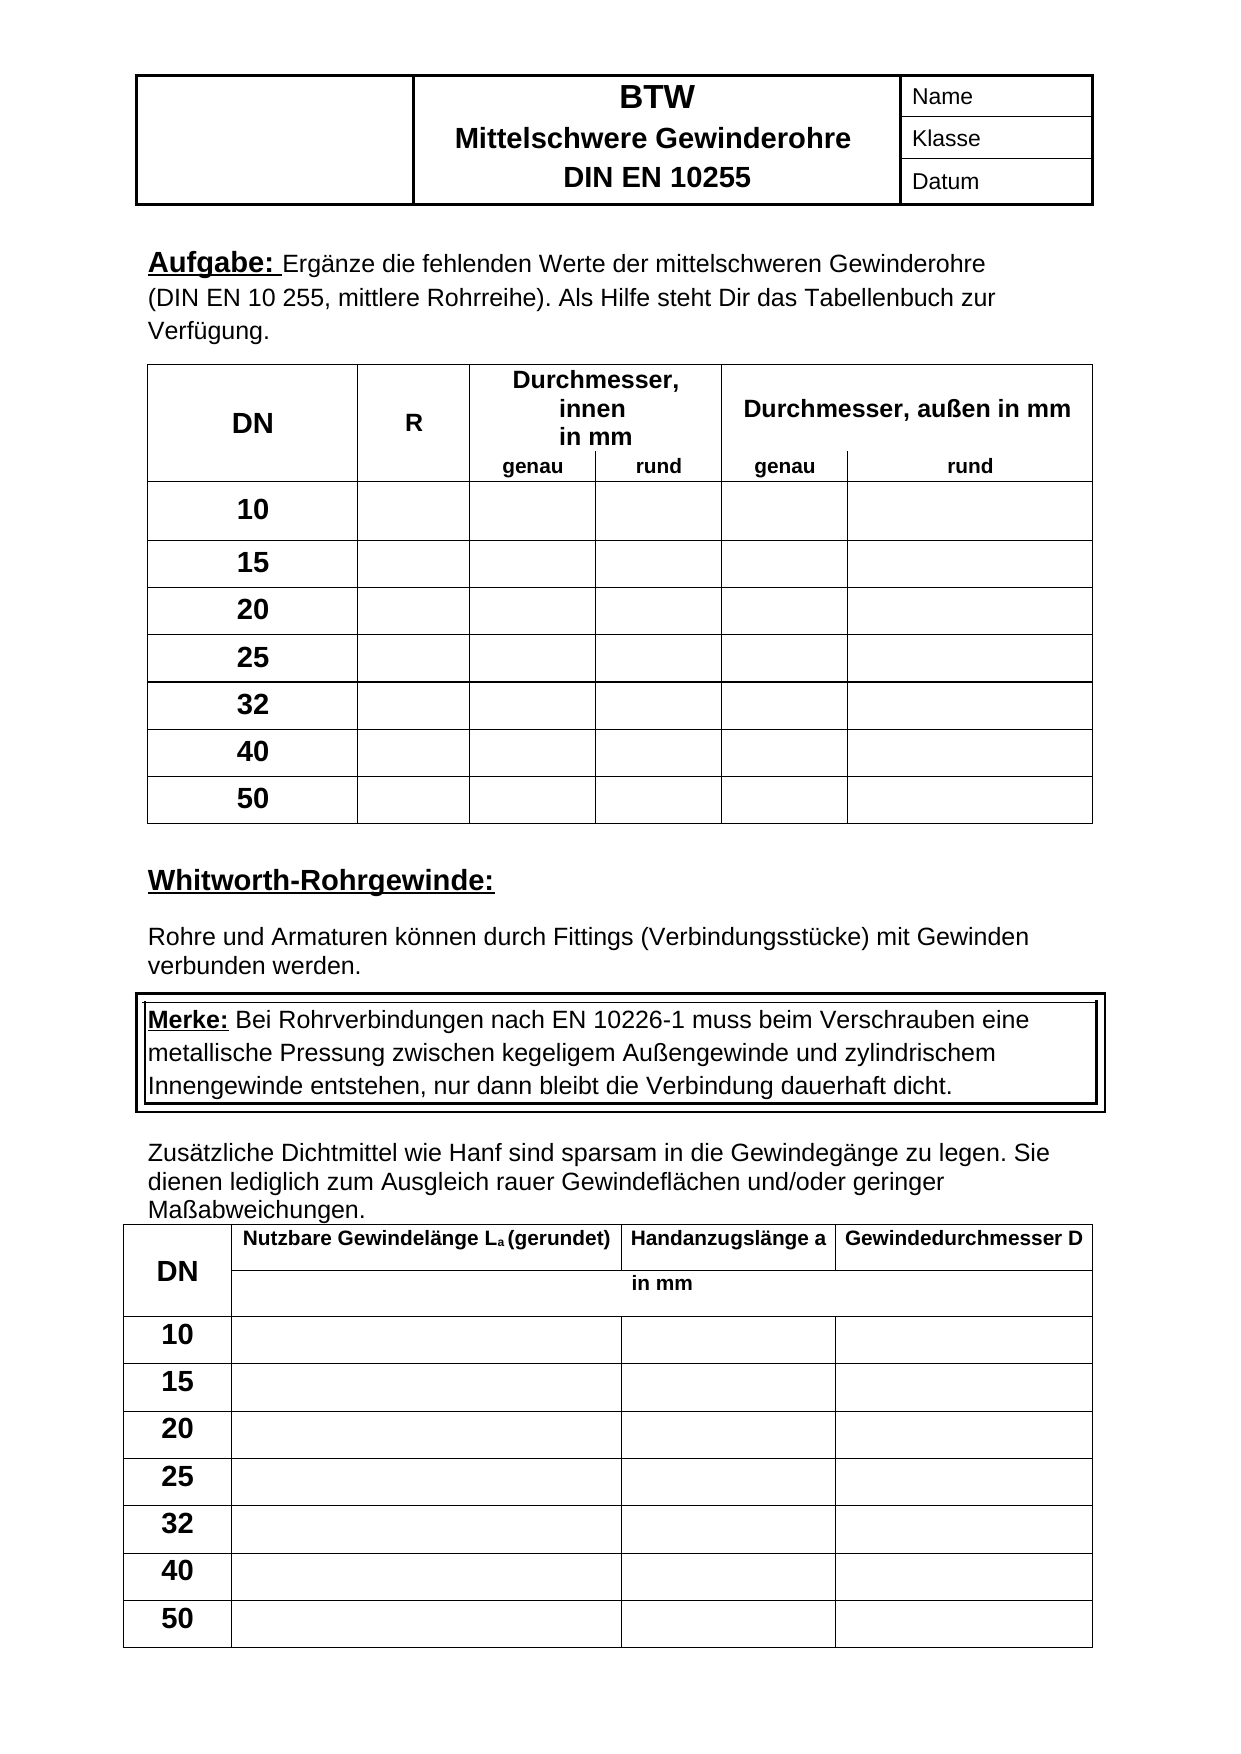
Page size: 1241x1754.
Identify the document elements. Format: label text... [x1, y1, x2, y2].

table_cell [232, 1601, 621, 1647]
table_cell 15 [124, 1364, 231, 1411]
table_cell 20 [148, 588, 357, 634]
table_cell [470, 777, 595, 823]
table_cell [848, 777, 1092, 823]
table_cell 40 [124, 1554, 231, 1600]
table_cell [722, 482, 847, 539]
table_cell [232, 1412, 621, 1458]
table_cell 15 [148, 541, 357, 587]
table_cell [836, 1459, 1092, 1505]
table_cell [232, 1317, 621, 1363]
table_header Nutzbare Gewindelänge La (gerundet) [232, 1225, 621, 1270]
table_cell 10 [148, 482, 357, 539]
table_cell [232, 1554, 621, 1600]
table_cell [722, 635, 847, 681]
table_cell [622, 1459, 835, 1505]
table_header Durchmesser, innen in mm [470, 365, 721, 451]
table_cell [622, 1554, 835, 1600]
table_cell [596, 777, 721, 823]
table_cell [836, 1601, 1092, 1647]
table_cell 32 [148, 683, 357, 729]
table_cell [722, 777, 847, 823]
table_cell [848, 730, 1092, 776]
table_cell [848, 635, 1092, 681]
table_cell [622, 1364, 835, 1411]
table_cell [358, 541, 469, 587]
table_cell [722, 588, 847, 634]
table_cell [470, 588, 595, 634]
table_cell [848, 482, 1092, 539]
table_cell 25 [148, 635, 357, 681]
table_cell 20 [124, 1412, 231, 1458]
table_cell 32 [124, 1506, 231, 1552]
table_cell [848, 541, 1092, 587]
table_header Gewindedurchmesser D [836, 1225, 1092, 1270]
table_cell [596, 482, 721, 539]
table_cell [470, 730, 595, 776]
table_cell [358, 482, 469, 539]
text Whitworth-Rohrgewinde: [148, 863, 1093, 896]
table_cell in mm [232, 1271, 1092, 1316]
table_cell genau [470, 451, 595, 481]
table_cell [358, 777, 469, 823]
table_cell rund [848, 451, 1092, 481]
table_header Durchmesser, außen in mm [722, 365, 1092, 451]
table_cell [596, 683, 721, 729]
table_cell 10 [124, 1317, 231, 1363]
table_cell [470, 683, 595, 729]
text Rohre und Armaturen können durch Fittings (Verbindungsstücke) mit Gewinden verbunden werden. [148, 922, 1093, 979]
table_cell [232, 1459, 621, 1505]
table_cell [622, 1506, 835, 1552]
table_cell 40 [148, 730, 357, 776]
table_cell [722, 730, 847, 776]
table_cell [596, 730, 721, 776]
table_cell [836, 1554, 1092, 1600]
table_cell 50 [124, 1601, 231, 1647]
table_cell [848, 588, 1092, 634]
table_cell [232, 1506, 621, 1552]
text Merke: Bei Rohrverbindungen nach EN 10226-1 muss beim Verschrauben eine metallische Pressung zwischen kegeligem Außengewinde und zylindrischem Innengewinde entstehen, nur dann bleibt die Verbindung dauerhaft dicht. [138, 995, 1104, 1111]
table_cell [470, 541, 595, 587]
table_cell [622, 1601, 835, 1647]
table_cell [836, 1506, 1092, 1552]
table_cell [358, 730, 469, 776]
table_cell [836, 1412, 1092, 1458]
table_cell [358, 588, 469, 634]
table_header DN [124, 1225, 231, 1316]
table_header R [358, 365, 469, 481]
table_cell [722, 541, 847, 587]
table_cell [232, 1364, 621, 1411]
table_cell [836, 1317, 1092, 1363]
table_cell [622, 1412, 835, 1458]
table_cell 50 [148, 777, 357, 823]
table_cell [470, 482, 595, 539]
table_cell [622, 1317, 835, 1363]
table_header Handanzugslänge a [622, 1225, 835, 1270]
table_cell 25 [124, 1459, 231, 1505]
table_cell [358, 635, 469, 681]
table_cell [596, 588, 721, 634]
table_cell [470, 635, 595, 681]
text Zusätzliche Dichtmittel wie Hanf sind sparsam in die Gewindegänge zu legen. Sie dienen lediglich zum Ausgleich rauer Gewindeflächen und/oder geringer Maßabweichungen. [148, 1138, 1093, 1224]
table_cell [358, 683, 469, 729]
table_cell [722, 683, 847, 729]
text Aufgabe: Ergänze die fehlenden Werte der mittelschweren Gewinderohre (DIN EN 10 255, mittlere Rohrreihe). Als Hilfe steht Dir das Tabellenbuch zur Verfügung. [148, 245, 1093, 345]
table_cell [596, 635, 721, 681]
table_cell [836, 1364, 1092, 1411]
table_cell [848, 683, 1092, 729]
table_cell genau [722, 451, 847, 481]
table_cell rund [596, 451, 721, 481]
table_header DN [148, 365, 357, 481]
table_cell [596, 541, 721, 587]
